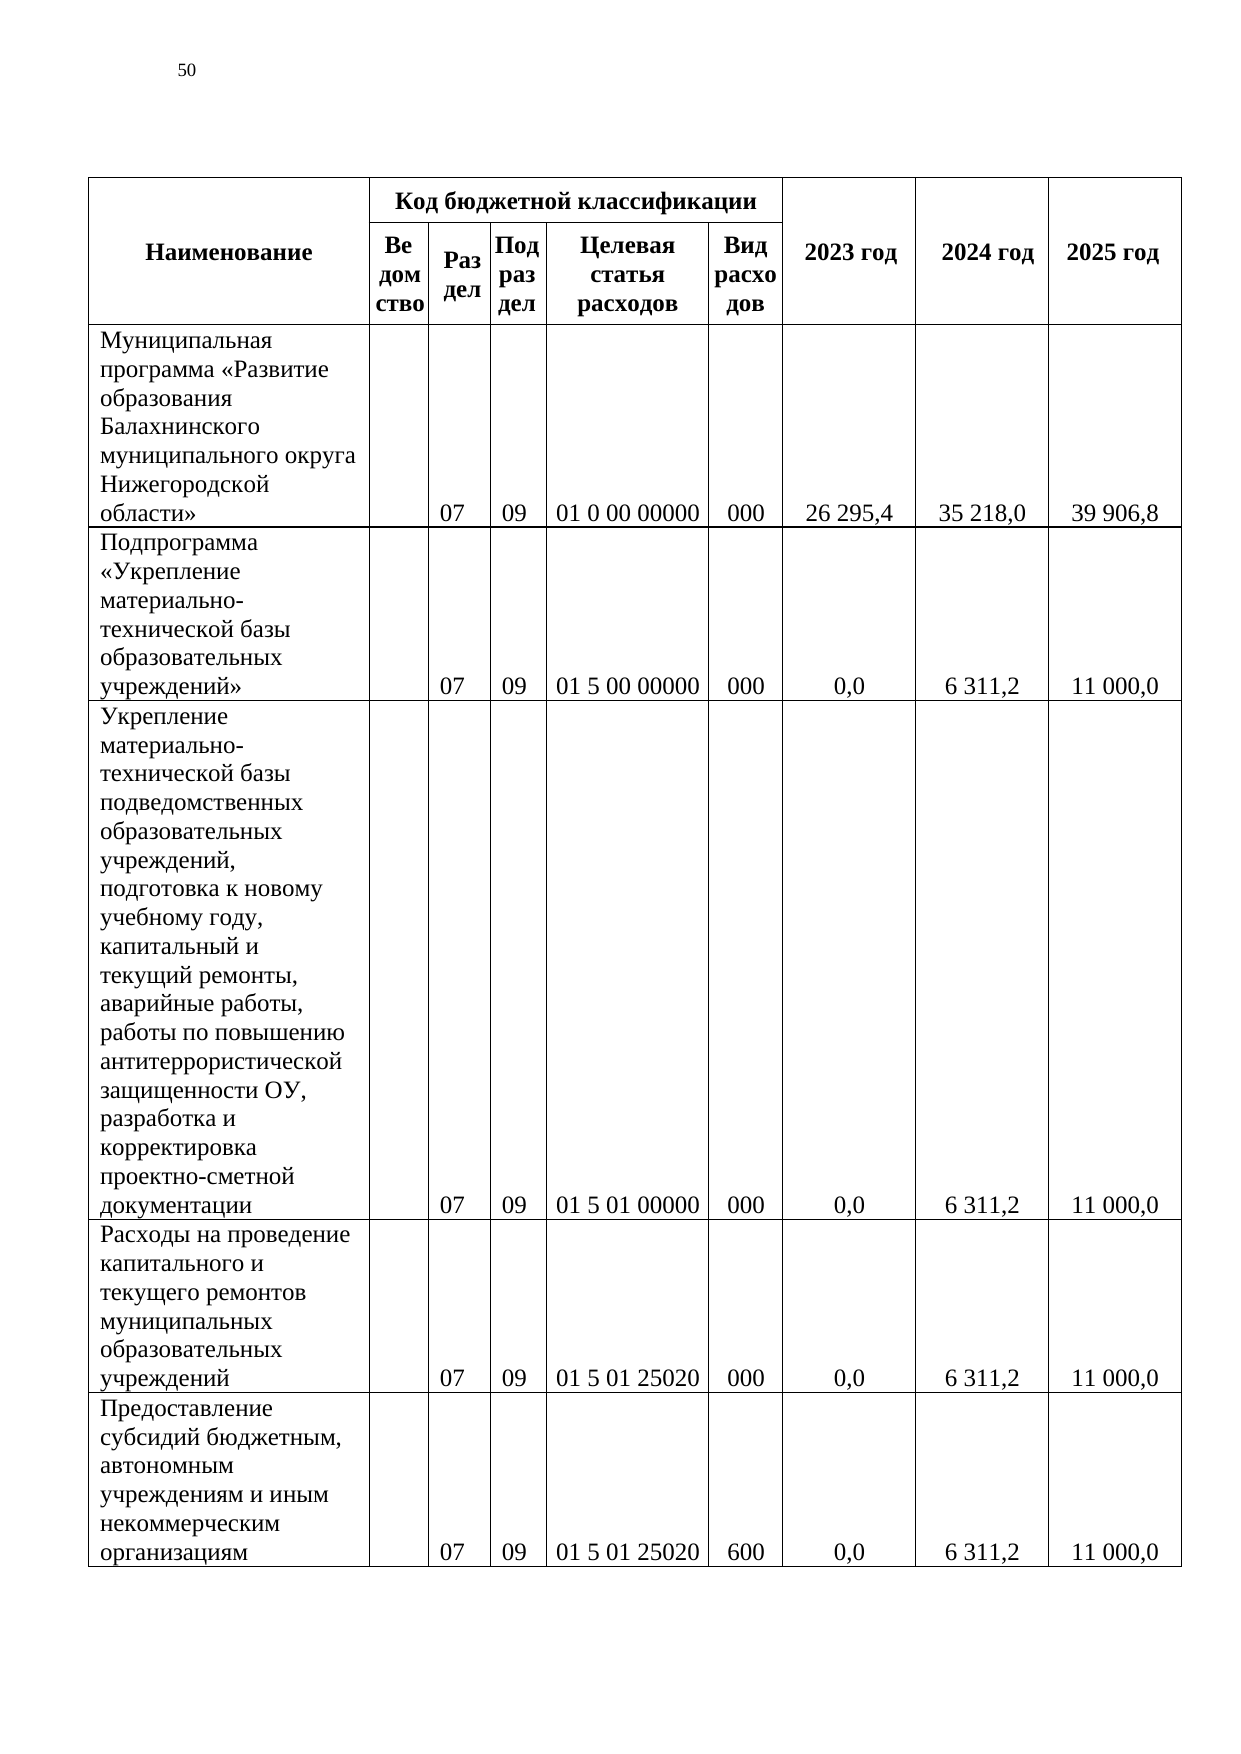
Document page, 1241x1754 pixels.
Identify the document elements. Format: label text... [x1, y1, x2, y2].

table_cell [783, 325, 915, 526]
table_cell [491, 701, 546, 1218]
table_header 2023 год [783, 178, 915, 324]
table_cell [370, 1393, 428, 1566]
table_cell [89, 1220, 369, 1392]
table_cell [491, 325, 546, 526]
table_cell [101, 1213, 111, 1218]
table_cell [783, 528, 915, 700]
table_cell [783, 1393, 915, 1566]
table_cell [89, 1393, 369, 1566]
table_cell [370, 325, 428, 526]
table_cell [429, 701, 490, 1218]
table_header Наименование [89, 178, 369, 324]
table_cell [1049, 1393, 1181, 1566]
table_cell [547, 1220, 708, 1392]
table_cell Ве дом ство [370, 223, 428, 324]
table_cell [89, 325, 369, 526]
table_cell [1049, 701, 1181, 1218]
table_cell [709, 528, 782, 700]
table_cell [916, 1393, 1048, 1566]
table_header 2024 год [916, 178, 1048, 324]
table_cell Раз дел [429, 223, 490, 324]
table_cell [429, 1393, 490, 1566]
table_cell Вид расхо дов [709, 223, 782, 324]
table_cell Целевая статья расходов [547, 223, 708, 324]
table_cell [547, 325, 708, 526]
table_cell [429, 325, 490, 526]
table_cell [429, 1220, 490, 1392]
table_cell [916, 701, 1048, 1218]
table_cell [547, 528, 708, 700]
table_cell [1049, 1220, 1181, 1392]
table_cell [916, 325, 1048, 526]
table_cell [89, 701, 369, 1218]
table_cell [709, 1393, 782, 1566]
table_cell Подраз дел [491, 223, 546, 324]
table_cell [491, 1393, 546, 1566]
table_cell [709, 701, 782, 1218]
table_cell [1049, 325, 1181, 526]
table_header Код бюджетной классификации [370, 178, 782, 222]
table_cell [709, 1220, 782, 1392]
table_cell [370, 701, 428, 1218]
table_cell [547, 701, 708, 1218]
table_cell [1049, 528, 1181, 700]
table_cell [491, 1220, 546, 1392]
table_header 2025 год [1049, 178, 1181, 324]
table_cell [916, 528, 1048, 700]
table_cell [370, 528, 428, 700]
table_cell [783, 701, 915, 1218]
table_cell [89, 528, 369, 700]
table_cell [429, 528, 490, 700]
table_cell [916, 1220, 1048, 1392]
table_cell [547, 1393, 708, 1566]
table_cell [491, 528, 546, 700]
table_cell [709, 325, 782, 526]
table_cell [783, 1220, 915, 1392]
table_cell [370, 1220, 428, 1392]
